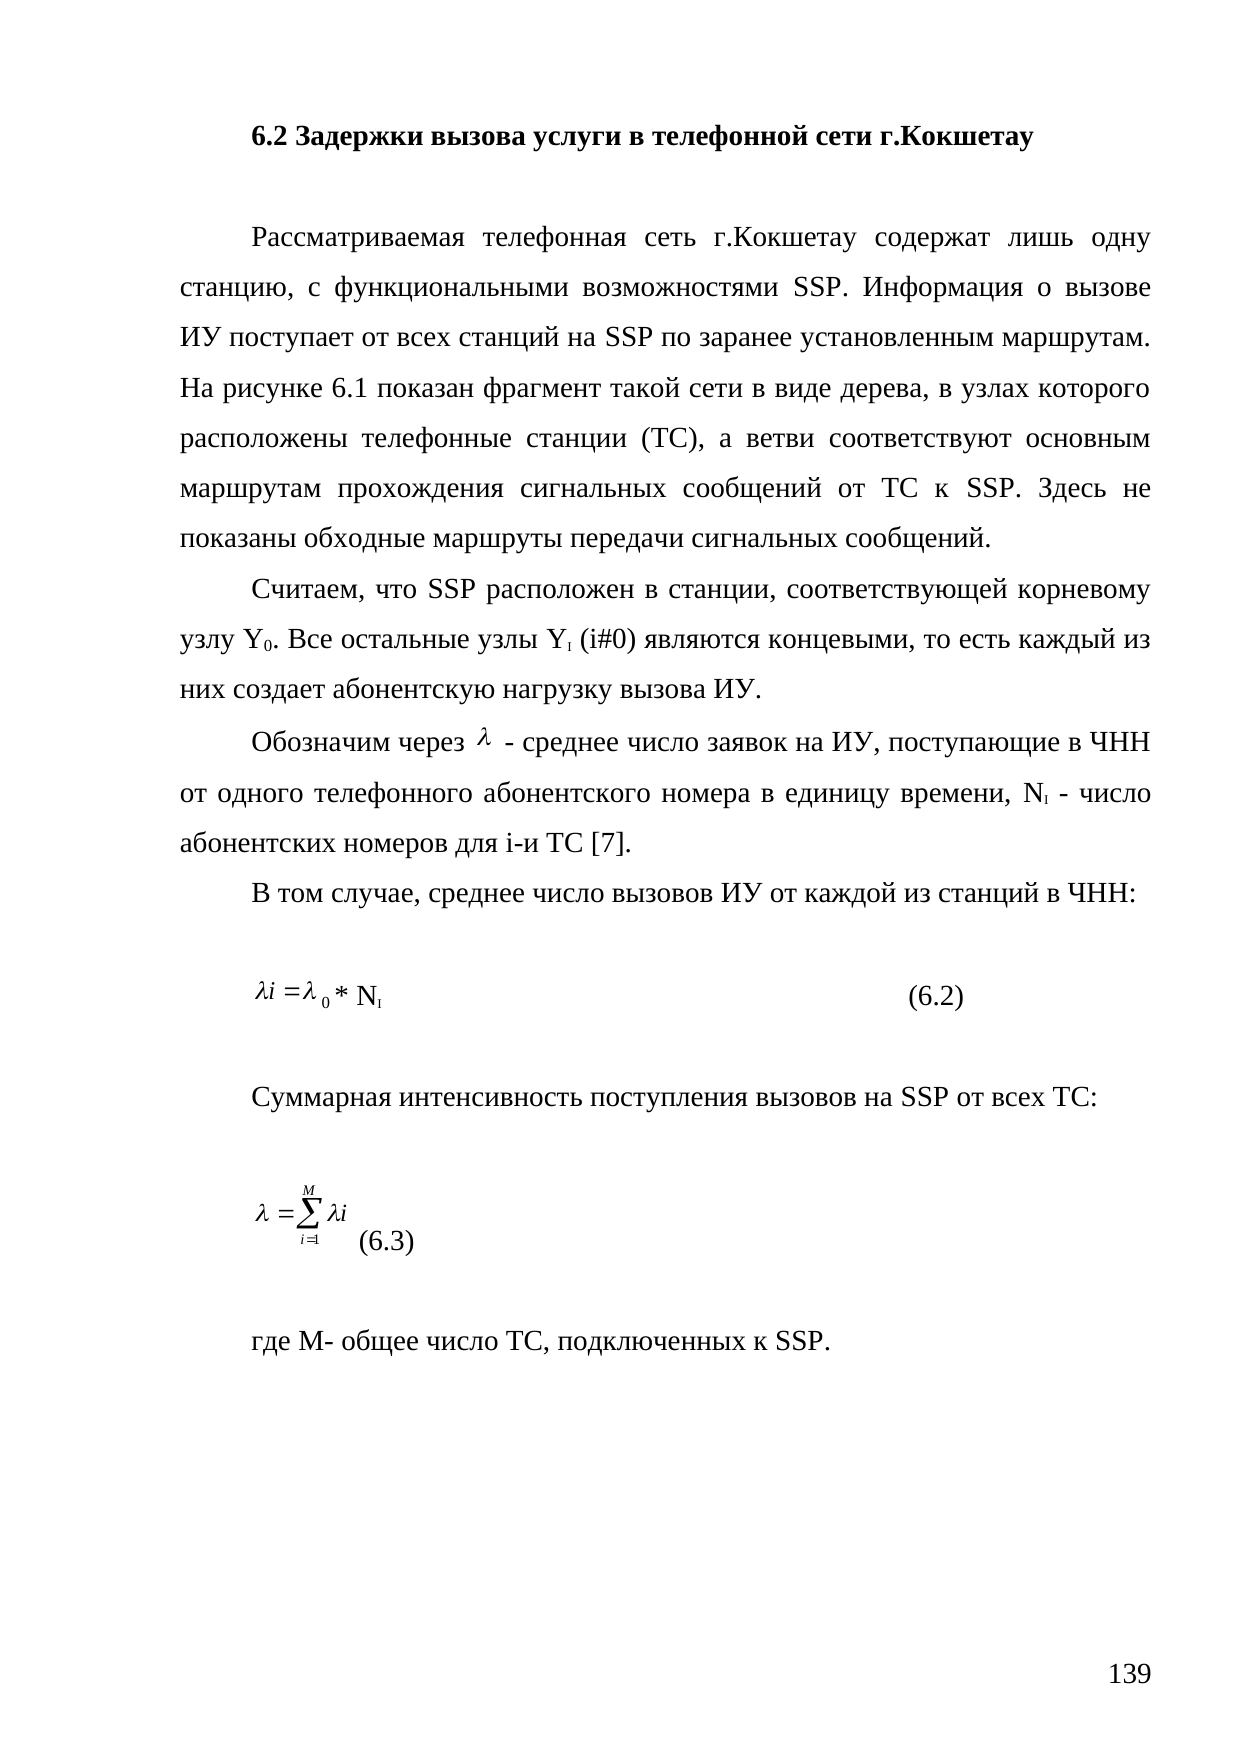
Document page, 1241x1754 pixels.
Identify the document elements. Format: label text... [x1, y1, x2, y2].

text 6.2 Задержки вызова услуги в телефонной сети г.Кокшетау [179, 118, 1151, 152]
text Обозначим через - среднее число заявок на ИУ, поступающие в ЧНН от одного телефонного абонентского номера в единицу времени, Ni - число абонентских номеров для i-и ТС [7]. [179, 722, 1151, 858]
text Суммарная интенсивность поступления вызовов на SSP от всех ТС: [179, 1079, 1151, 1113]
text где М- общее число ТС, подключенных к SSP. [179, 1323, 1151, 1357]
text В том случае, среднее число вызовов ИУ от каждой из станций в ЧНН: [179, 875, 1151, 909]
text Считаем, что SSP расположен в станции, соответствующей корневому узлу Y0. Все остальные узлы Yi (i#0) являются концевыми, то есть каждый из них создает абонентскую нагрузку вызова ИУ. [179, 571, 1151, 705]
text (6.3) [179, 1180, 1151, 1256]
text 0 * Ni (6.2) [179, 976, 1151, 1012]
text Рассматриваемая телефонная сеть г.Кокшетау содержат лишь одну станцию, с функциональными возможностями SSP. Информация о вызове ИУ поступает от всех станций на SSP по заранее установленным маршрутам. На рисунке 6.1 показан фрагмент такой сети в виде дерева, в узлах которого расположены телефонные станции (ТС), а ветви соответствуют основным маршрутам прохождения сигнальных сообщений от ТС к SSP. Здесь не показаны обходные маршруты передачи сигнальных сообщений. [179, 219, 1151, 554]
